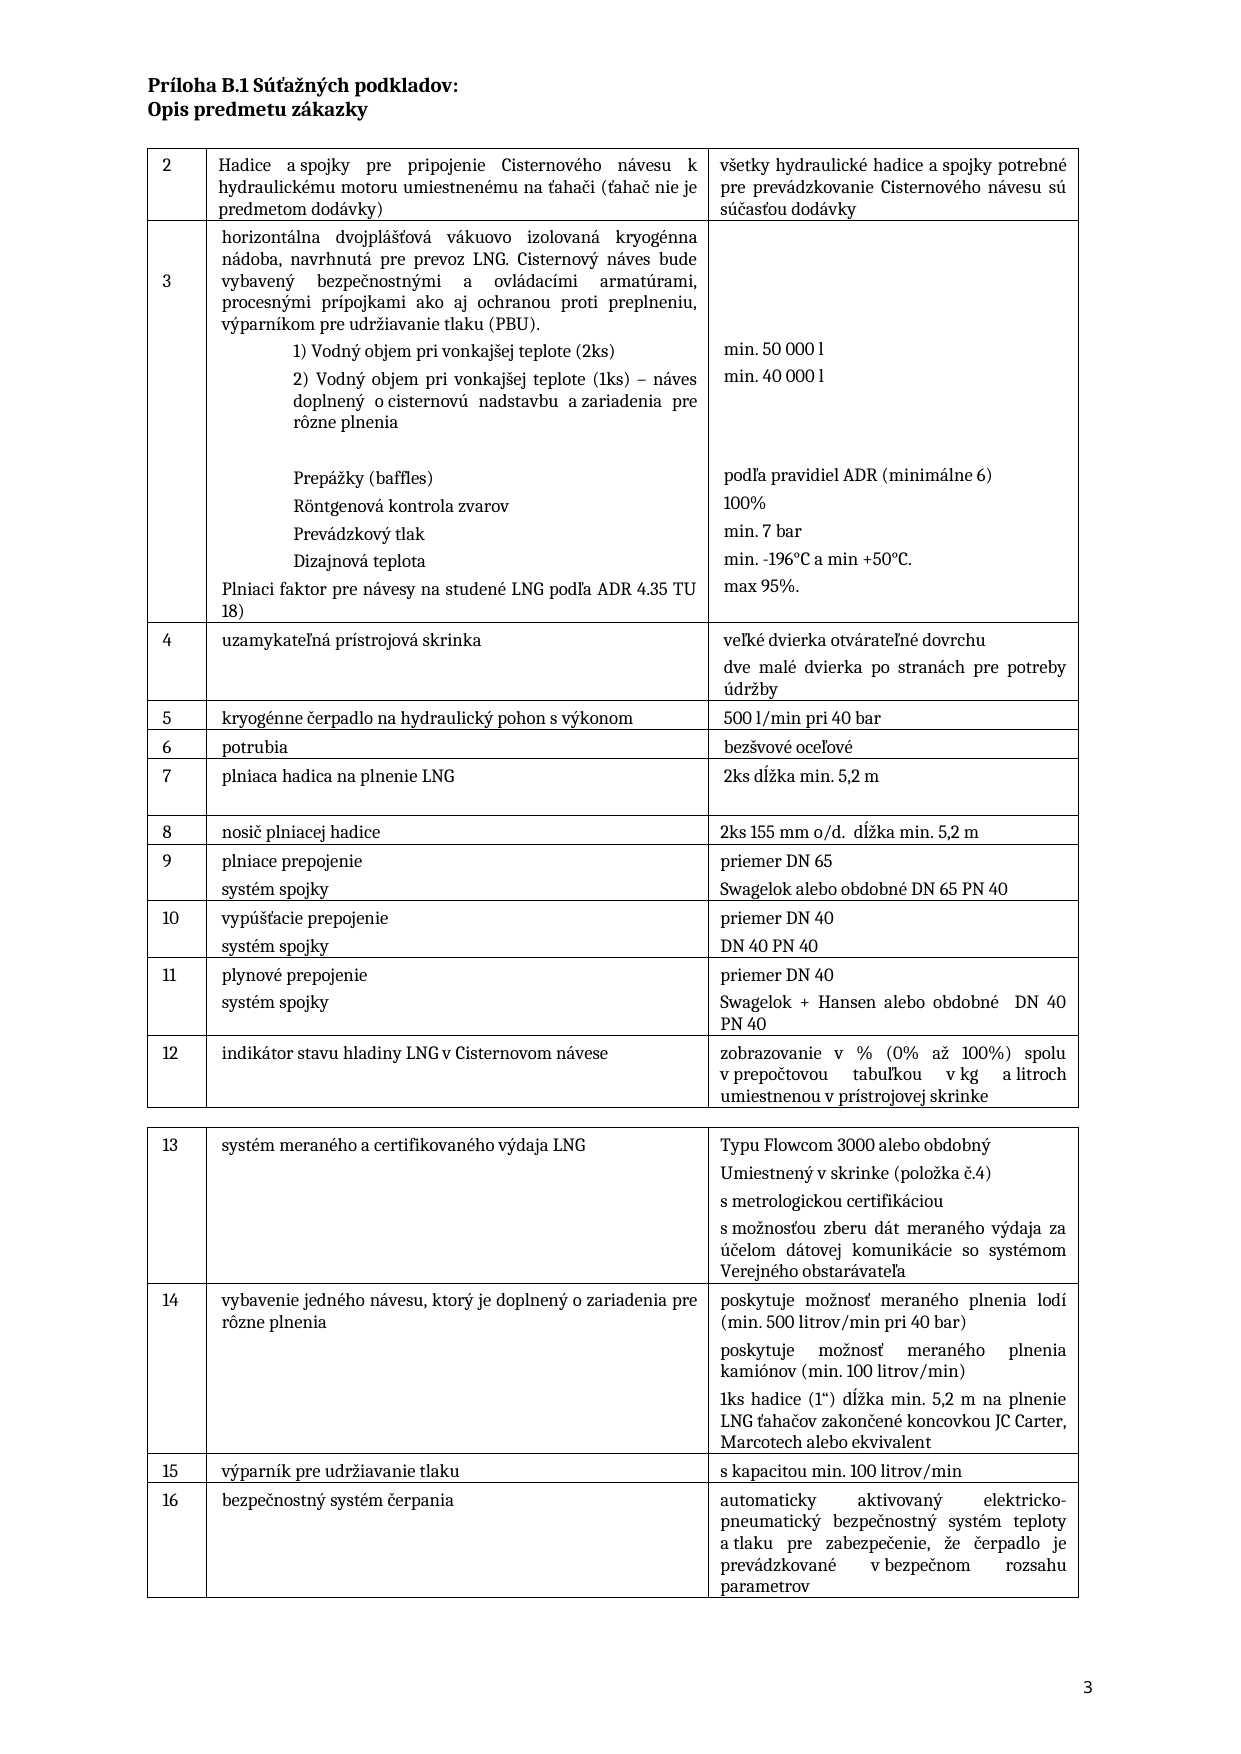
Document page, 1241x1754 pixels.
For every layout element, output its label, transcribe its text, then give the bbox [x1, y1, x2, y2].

table_cell horizontálna dvojplášťová vákuovo izolovaná kryogénna nádoba, navrhnutá pre prevoz LNG. Cisternový náves bude vybavený bezpečnostnými a ovládacími armatúrami, procesnými prípojkami ako aj ochranou proti preplneniu, výparníkom pre udržiavanie tlaku (PBU). 1) Vodný objem pri vonkajšej teplote (2ks) 2) Vodný objem pri vonkajšej teplote (1ks) – náves doplnený o cisternovú nadstavbu a zariadenia pre rôzne plnenia Prepážky (baffles) Röntgenová kontrola zvarov Prevádzkový tlak Dizajnová teplota Plniaci faktor pre návesy na studené LNG podľa ADR 4.35 TU 18) [207, 221, 708, 622]
table_cell 15 [148, 1454, 206, 1482]
table_cell 5 [148, 701, 206, 729]
table_cell 2ks dĺžka min. 5,2 m [709, 759, 1078, 814]
table_header systém meraného a certifikovaného výdaja LNG [207, 1128, 708, 1283]
table_cell veľké dvierka otvárateľné dovrchu dve malé dvierka po stranách pre potreby údržby [709, 623, 1078, 700]
table_cell 7 [148, 759, 206, 814]
table_header Typu Flowcom 3000 alebo obdobný Umiestnený v skrinke (položka č.4) s metrologickou certifikáciou s možnosťou zberu dát meraného výdaja za účelom dátovej komunikácie so systémom Verejného obstarávateľa [709, 1128, 1078, 1283]
table_cell kryogénne čerpadlo na hydraulický pohon s výkonom [207, 701, 708, 729]
table_cell indikátor stavu hladiny LNG v Cisternovom návese [207, 1036, 708, 1107]
table_cell 10 [148, 901, 206, 957]
table_cell uzamykateľná prístrojová skrinka [207, 623, 708, 700]
table_cell priemer DN 40 Swagelok + Hansen alebo obdobné DN 40 PN 40 [709, 958, 1078, 1035]
table_cell 16 [148, 1483, 206, 1597]
table_cell 500 l/min pri 40 bar [709, 701, 1078, 729]
table_cell bezšvové oceľové [709, 730, 1078, 758]
table_cell priemer DN 40 DN 40 PN 40 [709, 901, 1078, 957]
table_cell plniace prepojenie systém spojky [207, 845, 708, 900]
table_cell plynové prepojenie systém spojky [207, 958, 708, 1035]
table_cell automaticky aktivovaný elektricko-pneumatický bezpečnostný systém teploty a tlaku pre zabezpečenie, že čerpadlo je prevádzkované v bezpečnom rozsahu parametrov [709, 1483, 1078, 1597]
table_cell Hadice a spojky pre pripojenie Cisternového návesu k hydraulickému motoru umiestnenému na ťahači (ťahač nie je predmetom dodávky) [207, 149, 708, 220]
table_cell 6 [148, 730, 206, 758]
table_cell 2ks 155 mm o/d. dĺžka min. 5,2 m [709, 816, 1078, 843]
table_cell bezpečnostný systém čerpania [207, 1483, 708, 1597]
table_cell min. 50 000 l min. 40 000 l podľa pravidiel ADR (minimálne 6) 100% min. 7 bar min. -196°C a min +50°C. max 95%. [709, 221, 1078, 622]
table_cell 2 [148, 149, 206, 220]
table_cell 14 [148, 1284, 206, 1453]
table_cell 4 [148, 623, 206, 700]
table_cell 11 [148, 958, 206, 1035]
table_cell plniaca hadica na plnenie LNG [207, 759, 708, 814]
table_cell 12 [148, 1036, 206, 1107]
table_cell nosič plniacej hadice [207, 816, 708, 843]
table_cell 3 [148, 221, 206, 622]
table_cell vypúšťacie prepojenie systém spojky [207, 901, 708, 957]
table_cell výparník pre udržiavanie tlaku [207, 1454, 708, 1482]
table_cell s kapacitou min. 100 litrov/min [709, 1454, 1078, 1482]
table_cell zobrazovanie v % (0% až 100%) spolu v prepočtovou tabuľkou v kg a litroch umiestnenou v prístrojovej skrinke [709, 1036, 1078, 1107]
table_cell priemer DN 65 Swagelok alebo obdobné DN 65 PN 40 [709, 845, 1078, 900]
table_cell vybavenie jedného návesu, ktorý je doplnený o zariadenia pre rôzne plnenia [207, 1284, 708, 1453]
table_cell 8 [148, 816, 206, 843]
table_header 13 [148, 1128, 206, 1283]
table_cell všetky hydraulické hadice a spojky potrebné pre prevádzkovanie Cisternového návesu sú súčasťou dodávky [709, 149, 1078, 220]
table_cell 9 [148, 845, 206, 900]
table_cell poskytuje možnosť meraného plnenia lodí (min. 500 litrov/min pri 40 bar) poskytuje možnosť meraného plnenia kamiónov (min. 100 litrov/min) 1ks hadice (1“) dĺžka min. 5,2 m na plnenie LNG ťahačov zakončené koncovkou JC Carter, Marcotech alebo ekvivalent [709, 1284, 1078, 1453]
table_cell potrubia [207, 730, 708, 758]
